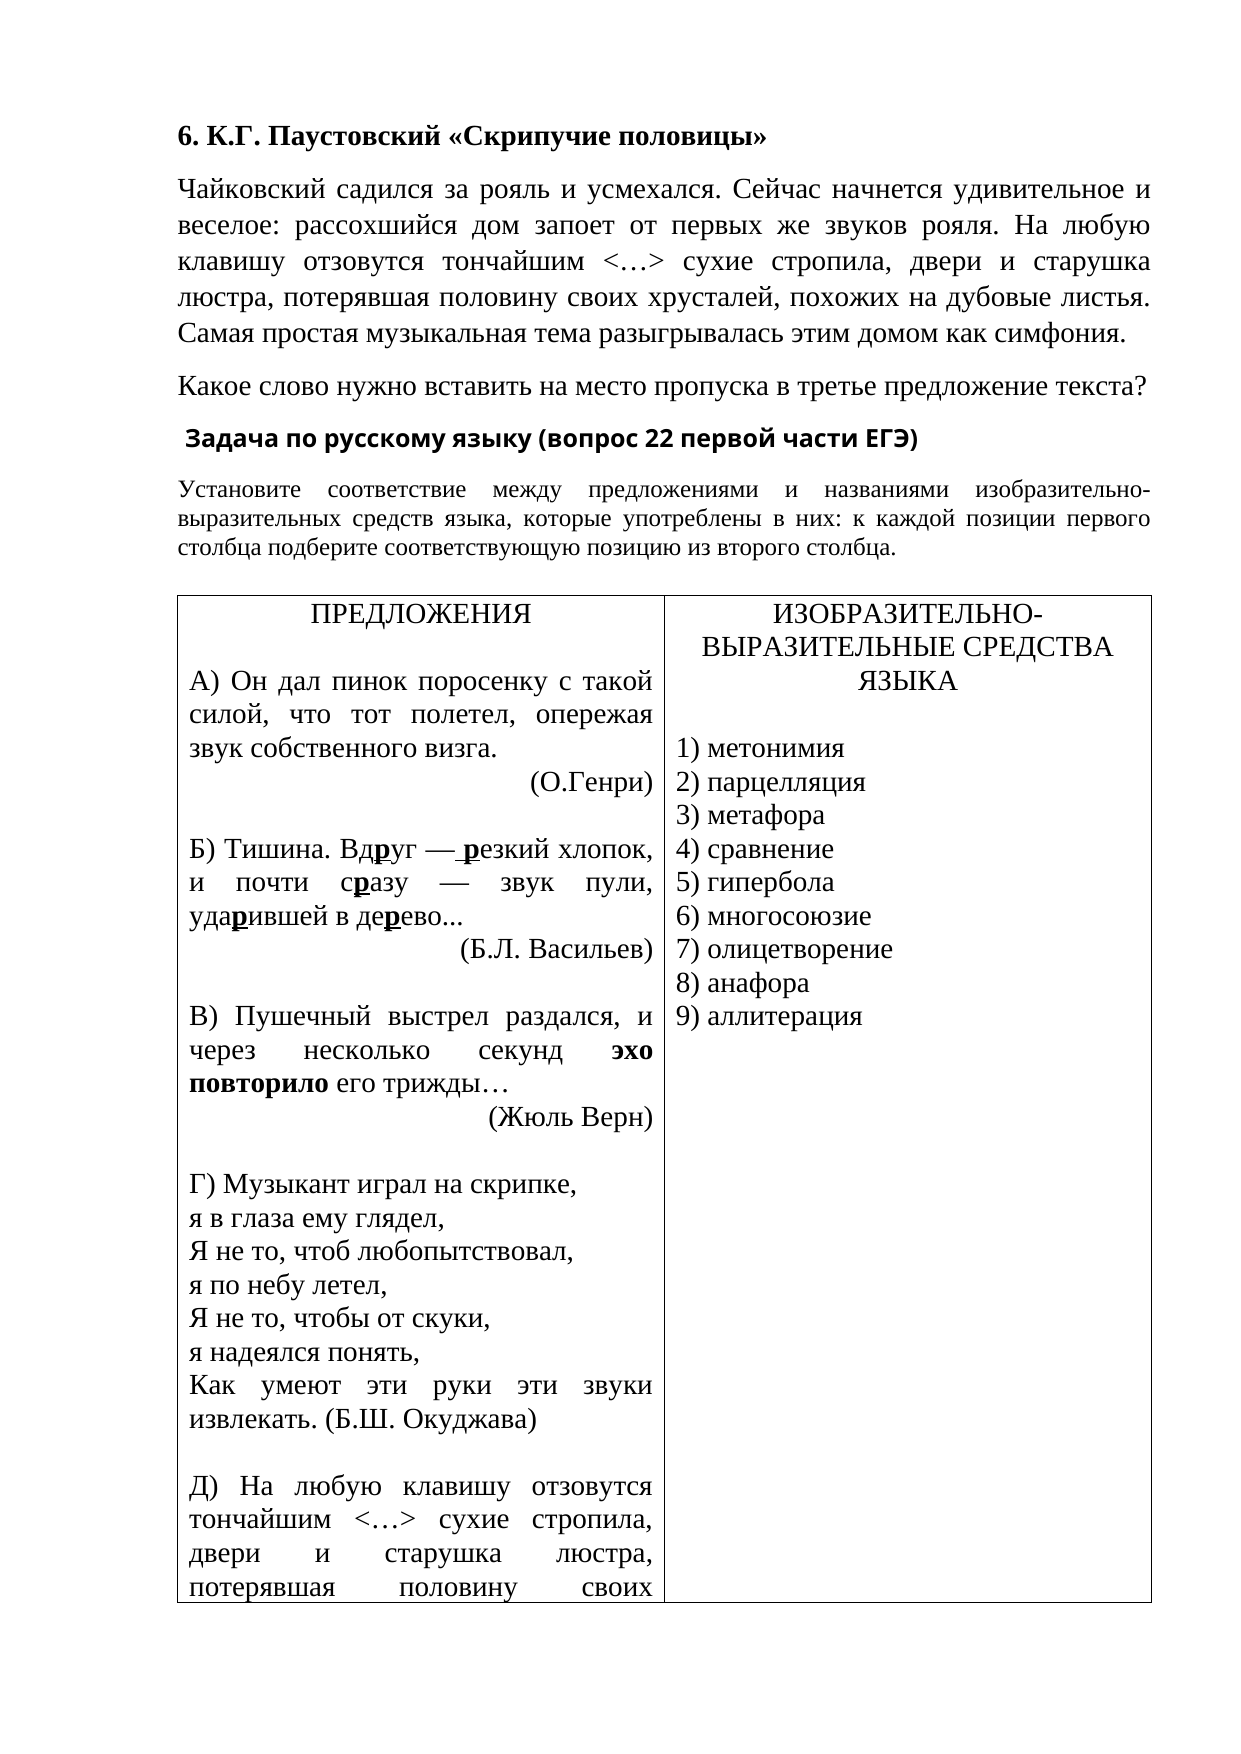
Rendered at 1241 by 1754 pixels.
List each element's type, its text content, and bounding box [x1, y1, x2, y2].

text Установите соответствие между предложениями и названиями изобразительно-выразительных средств языка, которые употреблены в них: к каждой позиции первого столбца подберите соответствующую позицию из второго столбца. [177, 474, 1152, 561]
text Чайковский садился за рояль и усмехался. Сейчас начнется удивительное и веселое: рассохшийся дом запоет от первых же звуков рояля. На любую клавишу отзовутся тончайшим <…> сухие стропила, двери и старушка люстра, потерявшая половину своих хрусталей, похожих на дубовые листья. Самая простая музыкальная тема разыгрывалась этим домом как симфония. [177, 171, 1152, 349]
text Какое слово нужно вставить на место пропуска в третье предложение текста? [177, 368, 1152, 402]
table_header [178, 596, 664, 1602]
text 6. К.Г. Паустовский «Скрипучие половицы» [177, 118, 1152, 152]
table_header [665, 596, 1151, 1602]
text Задача по русскому языку (вопрос 22 первой части ЕГЭ) [177, 421, 1152, 455]
